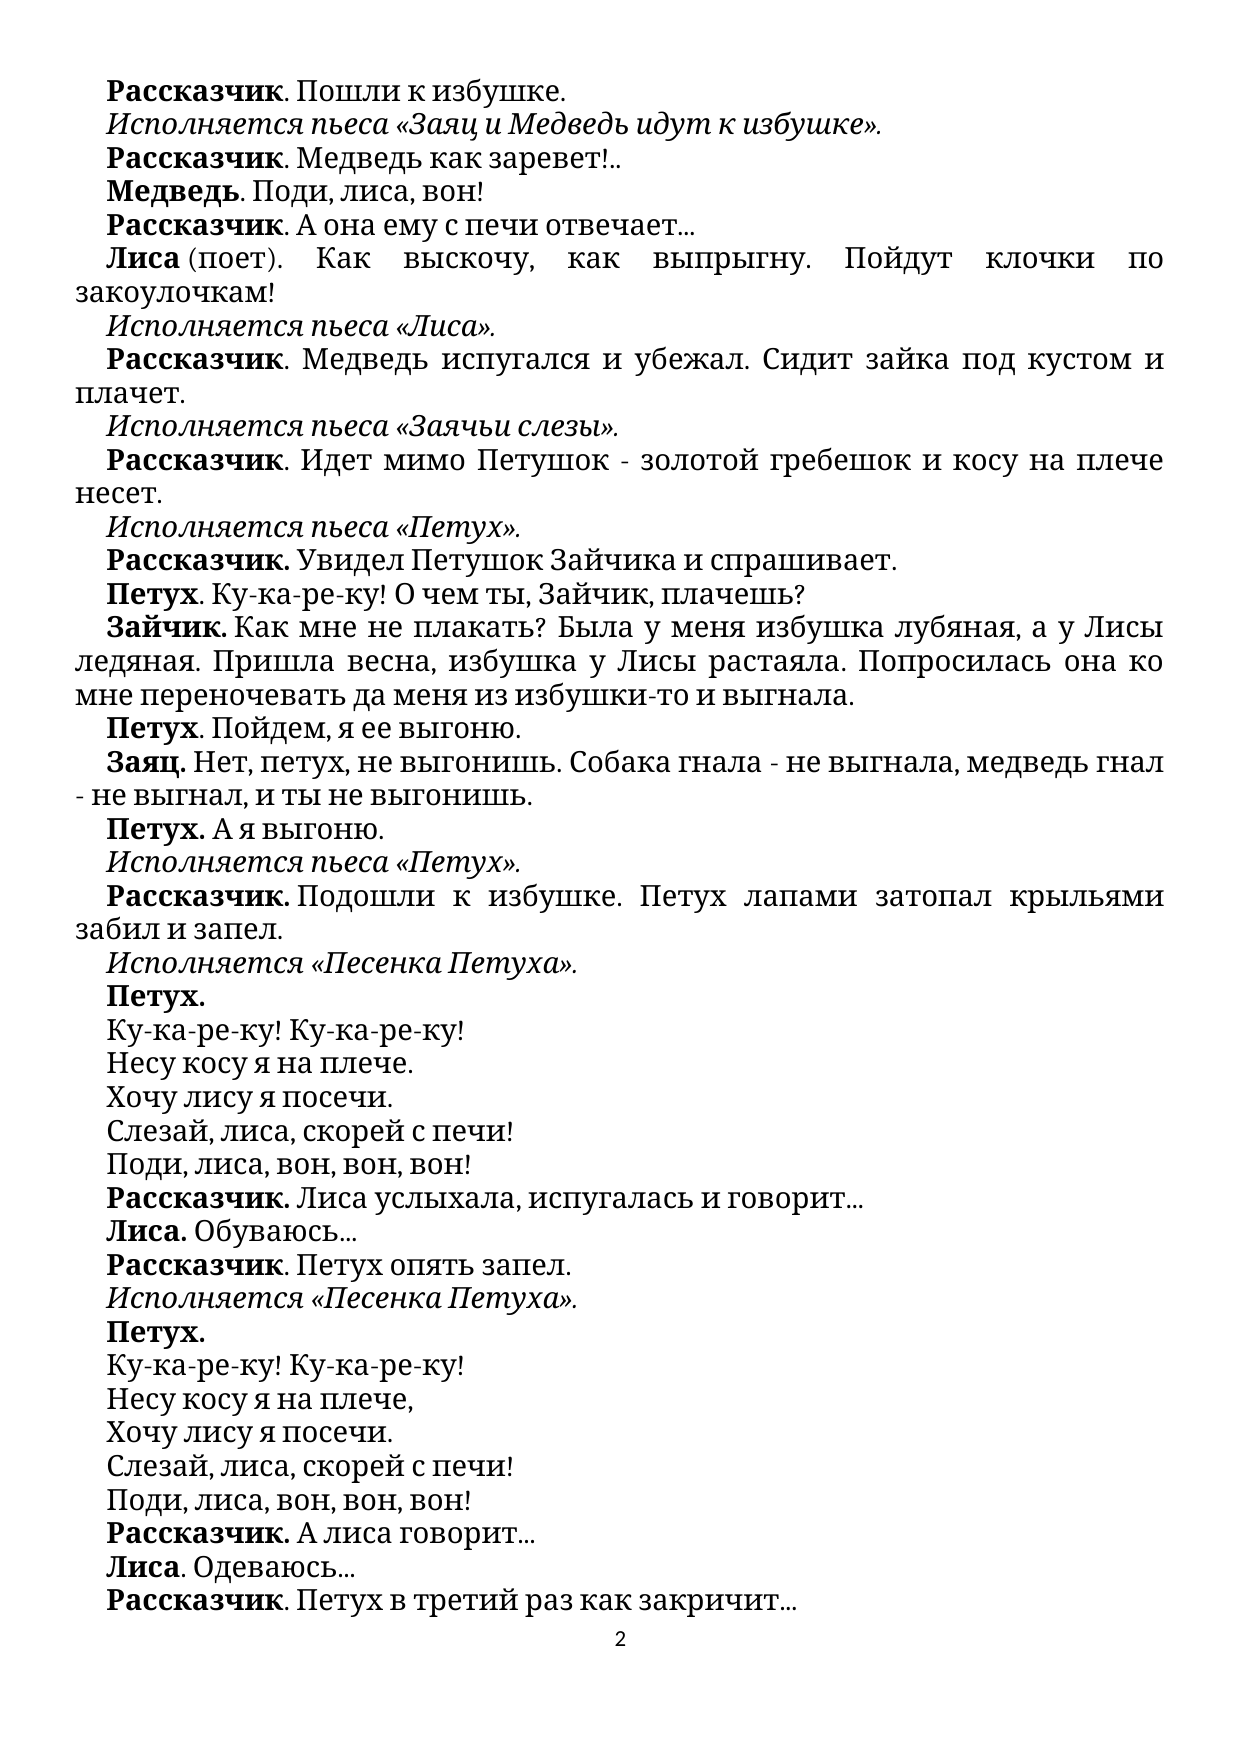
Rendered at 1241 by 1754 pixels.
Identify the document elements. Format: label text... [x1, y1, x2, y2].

text Исполняется пьеса «Петух». [75, 511, 1165, 544]
text Петух. Пойдем, я ее выгоню. [75, 712, 1165, 746]
text Рассказчик. Лиса услыхала, испугалась и говорит... [75, 1182, 1165, 1215]
text Лиса. Одеваюсь... [75, 1551, 1165, 1584]
text Рассказчик. Петух опять запел. [75, 1249, 1165, 1282]
text Рассказчик. Увидел Петушок Зайчика и спрашивает. [75, 544, 1165, 578]
text Лиса. Обуваюсь... [75, 1215, 1165, 1249]
text Петух. А я выгоню. [75, 813, 1165, 846]
text Рассказчик. А она ему с печи отвечает... [75, 209, 1165, 243]
text Слезай, лиса, скорей с печи! [75, 1115, 1165, 1148]
text Исполняется пьеса «Заячьи слезы». [75, 410, 1165, 444]
text Медведь. Поди, лиса, вон! [75, 176, 1165, 209]
text Хочу лису я посечи. [75, 1417, 1165, 1450]
text Рассказчик. Петух в третий раз как закричит... [75, 1584, 1165, 1618]
text Зайчик. Как мне не плакать? Была у меня избушка лубяная, а у Лисы ледяная. Пришла весна, избушка у Лисы растаяла. Попросилась она ко мне переночевать да меня из избушки-то и выгнала. [75, 612, 1165, 712]
text Исполняется пьеса «Лиса». [75, 310, 1165, 343]
text Рассказчик. Пошли к избушке. [75, 75, 1165, 108]
text Поди, лиса, вон, вон, вон! [75, 1484, 1165, 1517]
text Ку-ка-ре-ку! Ку-ка-ре-ку! [75, 1349, 1165, 1383]
text Рассказчик. Медведь как заревет!.. [75, 142, 1165, 176]
text Хочу лису я посечи. [75, 1081, 1165, 1115]
text Ку-ка-ре-ку! Ку-ка-ре-ку! [75, 1014, 1165, 1048]
text Слезай, лиса, скорей с печи! [75, 1450, 1165, 1484]
text Исполняется пьеса «Петух». [75, 846, 1165, 880]
text Петух. Ку-ка-ре-ку! О чем ты, Зайчик, плачешь? [75, 578, 1165, 612]
text Петух. [75, 981, 1165, 1014]
text Рассказчик. Подошли к избушке. Петух лапами затопал крыльями забил и запел. [75, 880, 1165, 947]
text Поди, лиса, вон, вон, вон! [75, 1148, 1165, 1182]
text Рассказчик. Идет мимо Петушок - золотой гребешок и косу на плече несет. [75, 444, 1165, 511]
text Исполняется «Песенка Петуха». [75, 947, 1165, 981]
text Рассказчик. А лиса говорит... [75, 1517, 1165, 1551]
text Исполняется «Песенка Петуха». [75, 1282, 1165, 1316]
text Исполняется пьеса «Заяц и Медведь идут к избушке». [75, 108, 1165, 142]
text Несу косу я на плече, [75, 1383, 1165, 1417]
text Петух. [75, 1316, 1165, 1349]
text Несу косу я на плече. [75, 1048, 1165, 1081]
text Рассказчик. Медведь испугался и убежал. Сидит зайка под кустом и плачет. [75, 343, 1165, 410]
text Лиса (поет). Как выскочу, как выпрыгну. Пойдут клочки по закоулочкам! [75, 243, 1165, 310]
text Заяц. Нет, петух, не выгонишь. Собака гнала - не выгнала, медведь гнал - не выгнал, и ты не выгонишь. [75, 746, 1165, 813]
